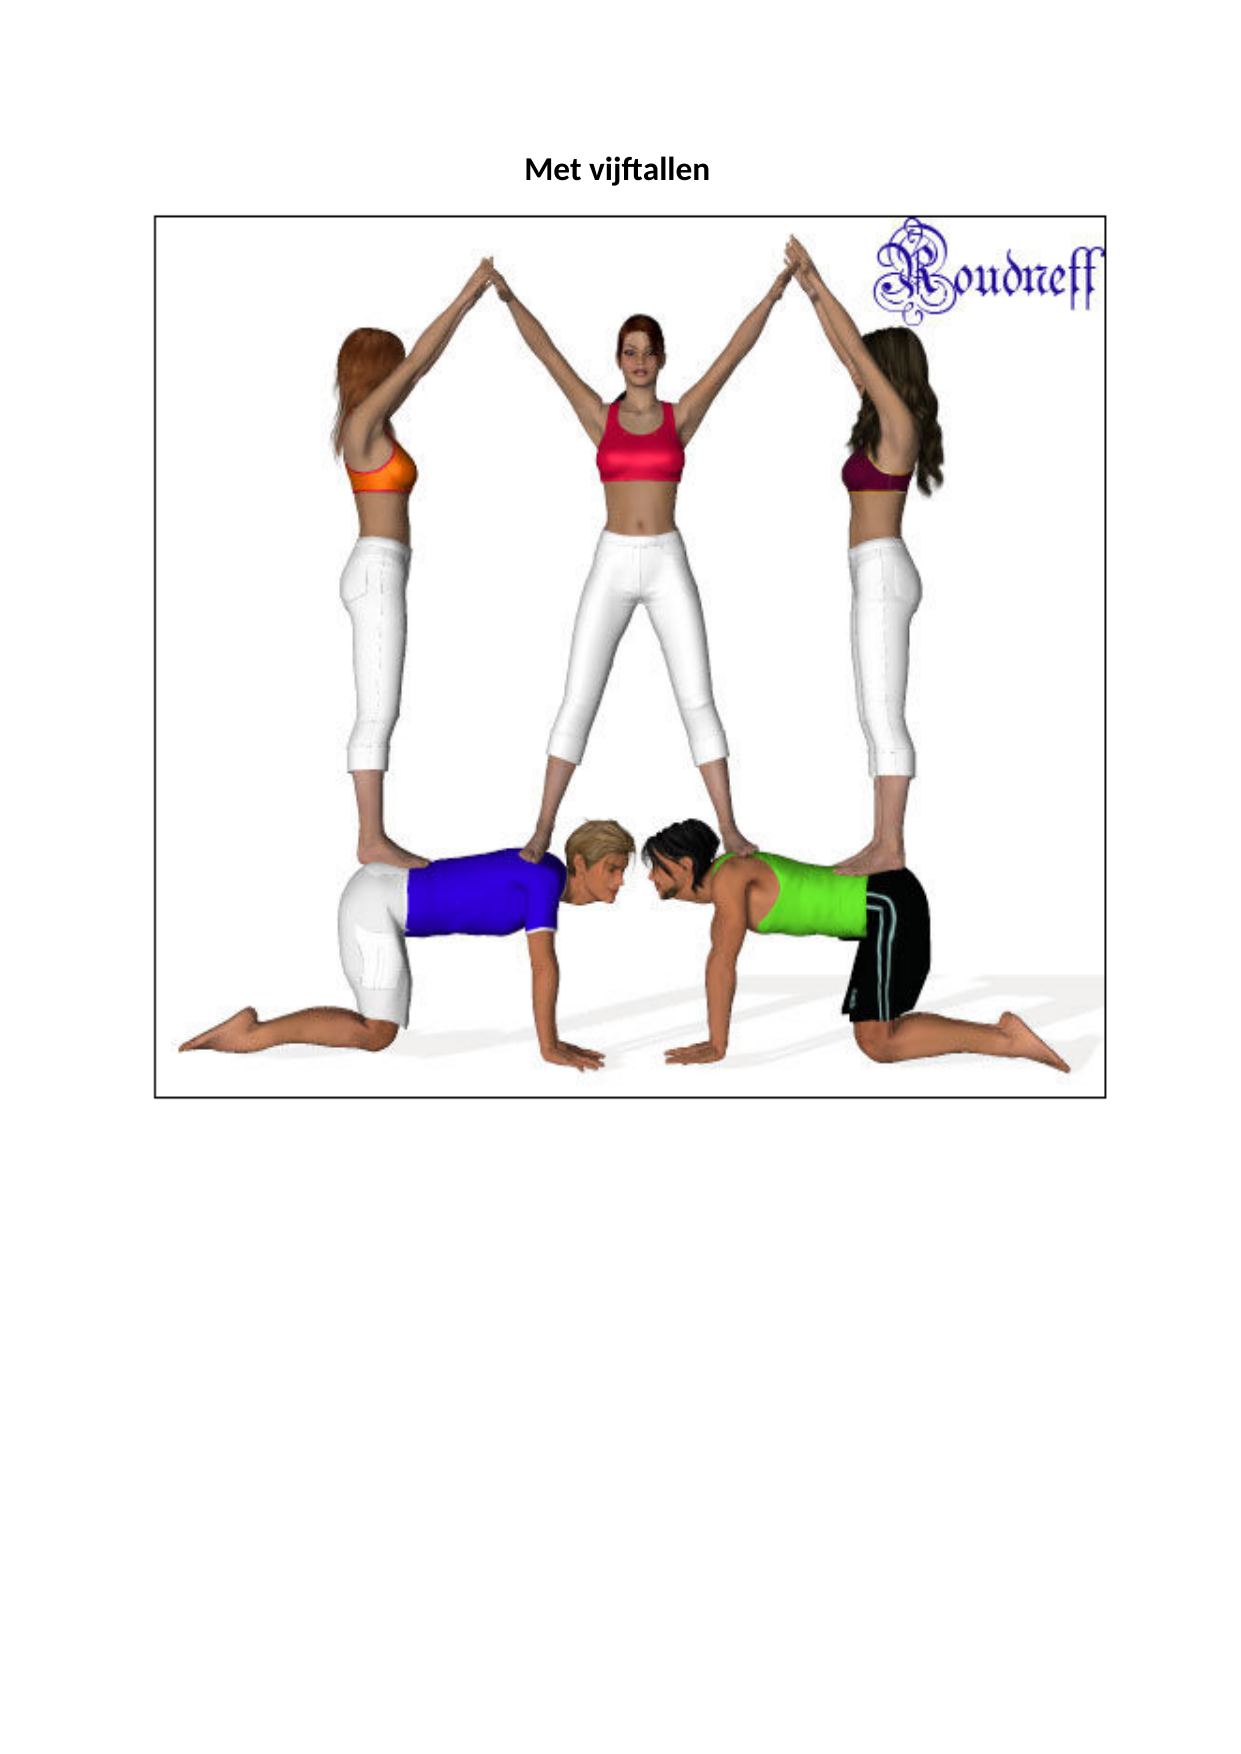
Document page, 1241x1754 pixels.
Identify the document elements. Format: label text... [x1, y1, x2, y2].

picture [147, 208, 1118, 1109]
text Met vijftallen [148, 148, 1093, 188]
